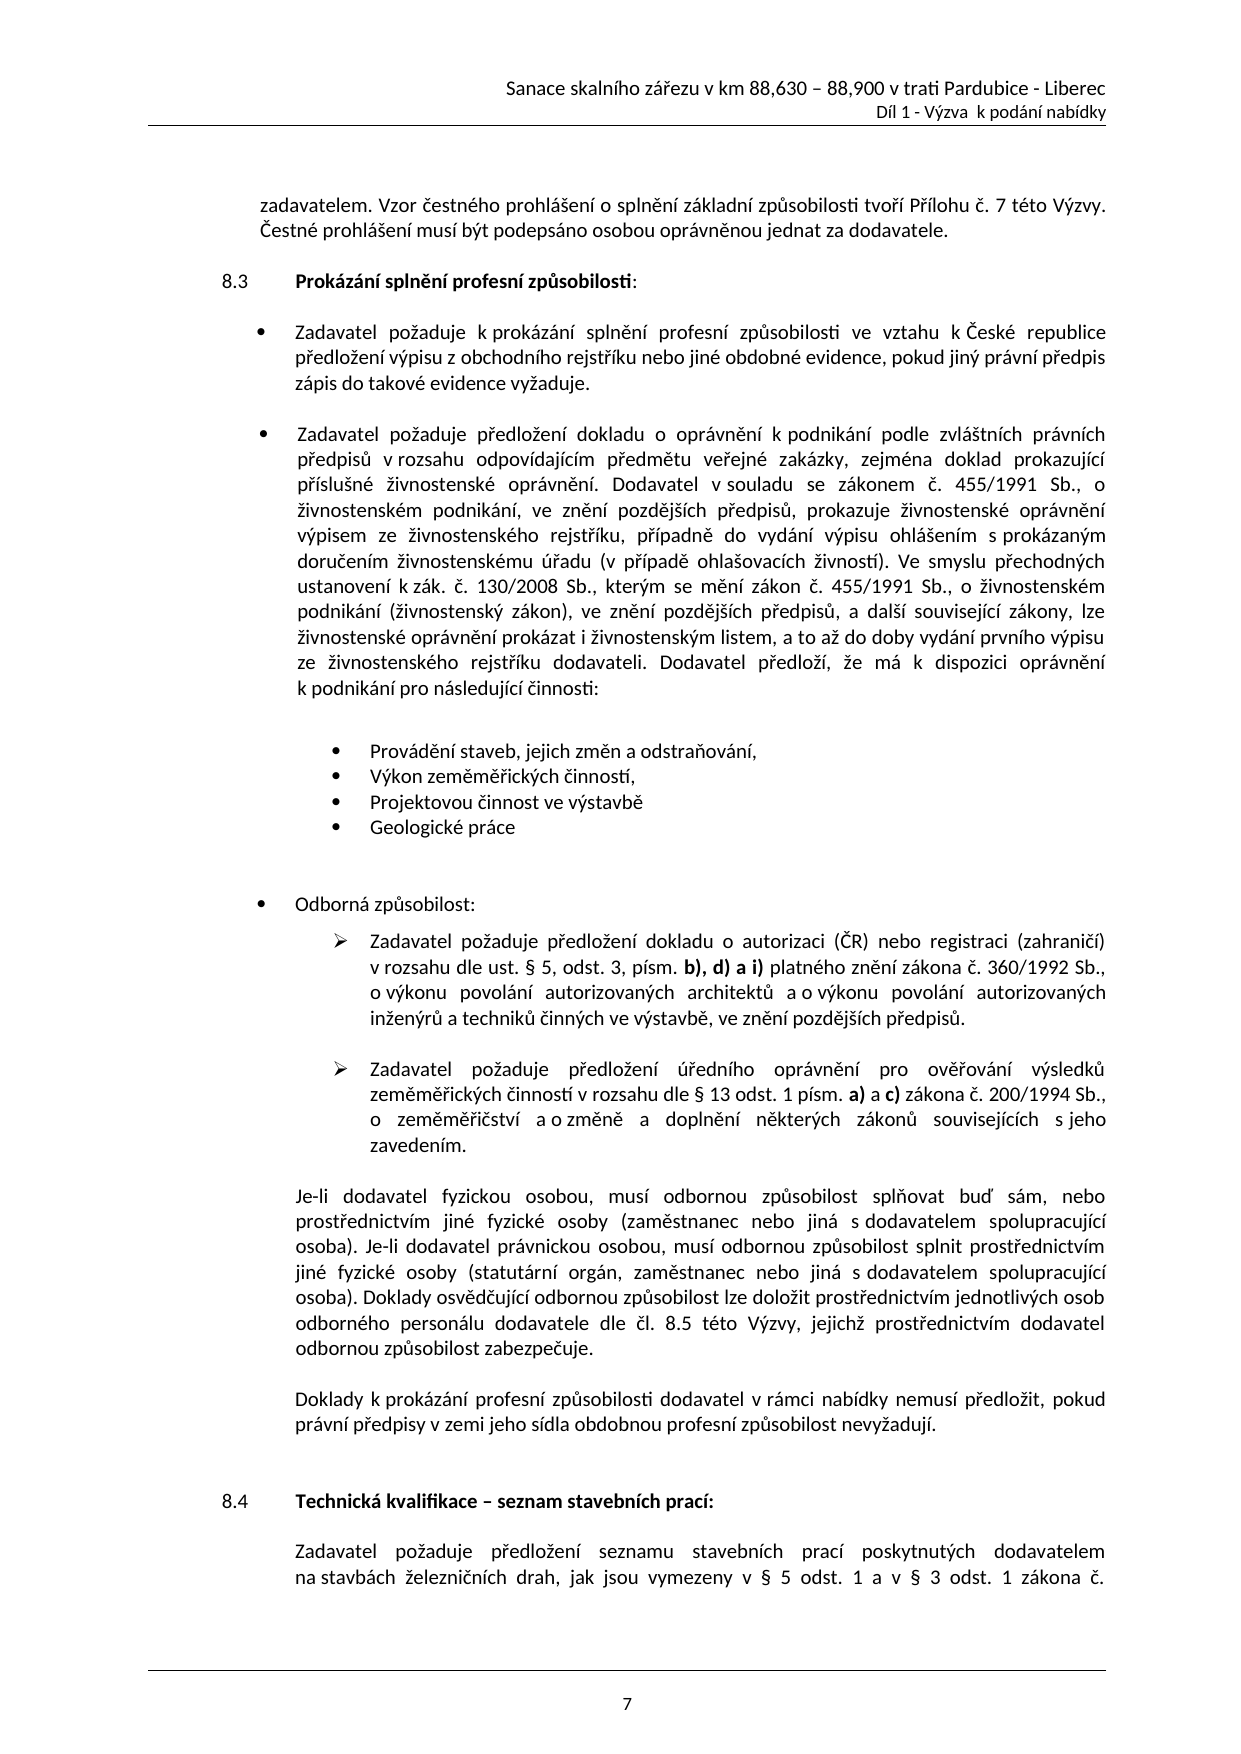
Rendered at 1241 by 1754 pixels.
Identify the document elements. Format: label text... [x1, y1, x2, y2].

list Technická kvalifikace – seznam stavebních prací: [222, 1488, 1106, 1513]
list Provádění staveb, jejich změn a odstraňování, [332, 738, 1106, 764]
list Zadavatel požaduje k prokázání splnění profesní způsobilosti ve vztahu k České republice předložení výpisu z obchodního rejstříku nebo jiné obdobné evidence, pokud jiný právní předpis zápis do takové evidence vyžaduje. [257, 319, 1106, 395]
list Zadavatel požaduje předložení úředního oprávnění pro ověřování výsledků zeměměřických činností v rozsahu dle § 13 odst. 1 písm. a) a c) zákona č. 200/1994 Sb., o zeměměřičství a o změně a doplnění některých zákonů souvisejících s jeho zavedením. [332, 1056, 1106, 1157]
text Doklady k prokázání profesní způsobilosti dodavatel v rámci nabídky nemusí předložit, pokud právní předpisy v zemi jeho sídla obdobnou profesní způsobilost nevyžadují. [295, 1386, 1106, 1437]
list Zadavatel požaduje předložení dokladu o autorizaci (ČR) nebo registraci (zahraničí) v rozsahu dle ust. § 5, odst. 3, písm. b), d) a i) platného znění zákona č. 360/1992 Sb., o výkonu povolání autorizovaných architektů a o výkonu povolání autorizovaných inženýrů a techniků činných ve výstavbě, ve znění pozdějších předpisů. [332, 929, 1106, 1030]
text Je-li dodavatel fyzickou osobou, musí odbornou způsobilost splňovat buď sám, nebo prostřednictvím jiné fyzické osoby (zaměstnanec nebo jiná s dodavatelem spolupracující osoba). Je-li dodavatel právnickou osobou, musí odbornou způsobilost splnit prostřednictvím jiné fyzické osoby (statutární orgán, zaměstnanec nebo jiná s dodavatelem spolupracující osoba). Doklady osvědčující odbornou způsobilost lze doložit prostřednictvím jednotlivých osob odborného personálu dodavatele dle čl. 8.5 této Výzvy, jejichž prostřednictvím dodavatel odbornou způsobilost zabezpečuje. [295, 1183, 1106, 1361]
list Odborná způsobilost: [258, 891, 1106, 916]
list Zadavatel požaduje předložení dokladu o oprávnění k podnikání podle zvláštních právních předpisů v rozsahu odpovídajícím předmětu veřejné zakázky, zejména doklad prokazující příslušné živnostenské oprávnění. Dodavatel v souladu se zákonem č. 455/1991 Sb., o živnostenském podnikání, ve znění pozdějších předpisů, prokazuje živnostenské oprávnění výpisem ze živnostenského rejstříku, případně do vydání výpisu ohlášením s prokázaným doručením živnostenskému úřadu (v případě ohlašovacích živností). Ve smyslu přechodných ustanovení k zák. č. 130/2008 Sb., kterým se mění zákon č. 455/1991 Sb., o živnostenském podnikání (živnostenský zákon), ve znění pozdějších předpisů, a další související zákony, lze živnostenské oprávnění prokázat i živnostenským listem, a to až do doby vydání prvního výpisu ze živnostenského rejstříku dodavateli. Dodavatel předloží, že má k dispozici oprávnění k podnikání pro následující činnosti: [260, 421, 1106, 700]
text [295, 1539, 1106, 1589]
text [260, 192, 1106, 243]
list Projektovou činnost ve výstavbě [332, 789, 1106, 814]
list Geologické práce [332, 814, 1106, 840]
list Výkon zeměměřických činností, [332, 764, 1106, 789]
list Prokázání splnění profesní způsobilosti: [222, 268, 1106, 294]
